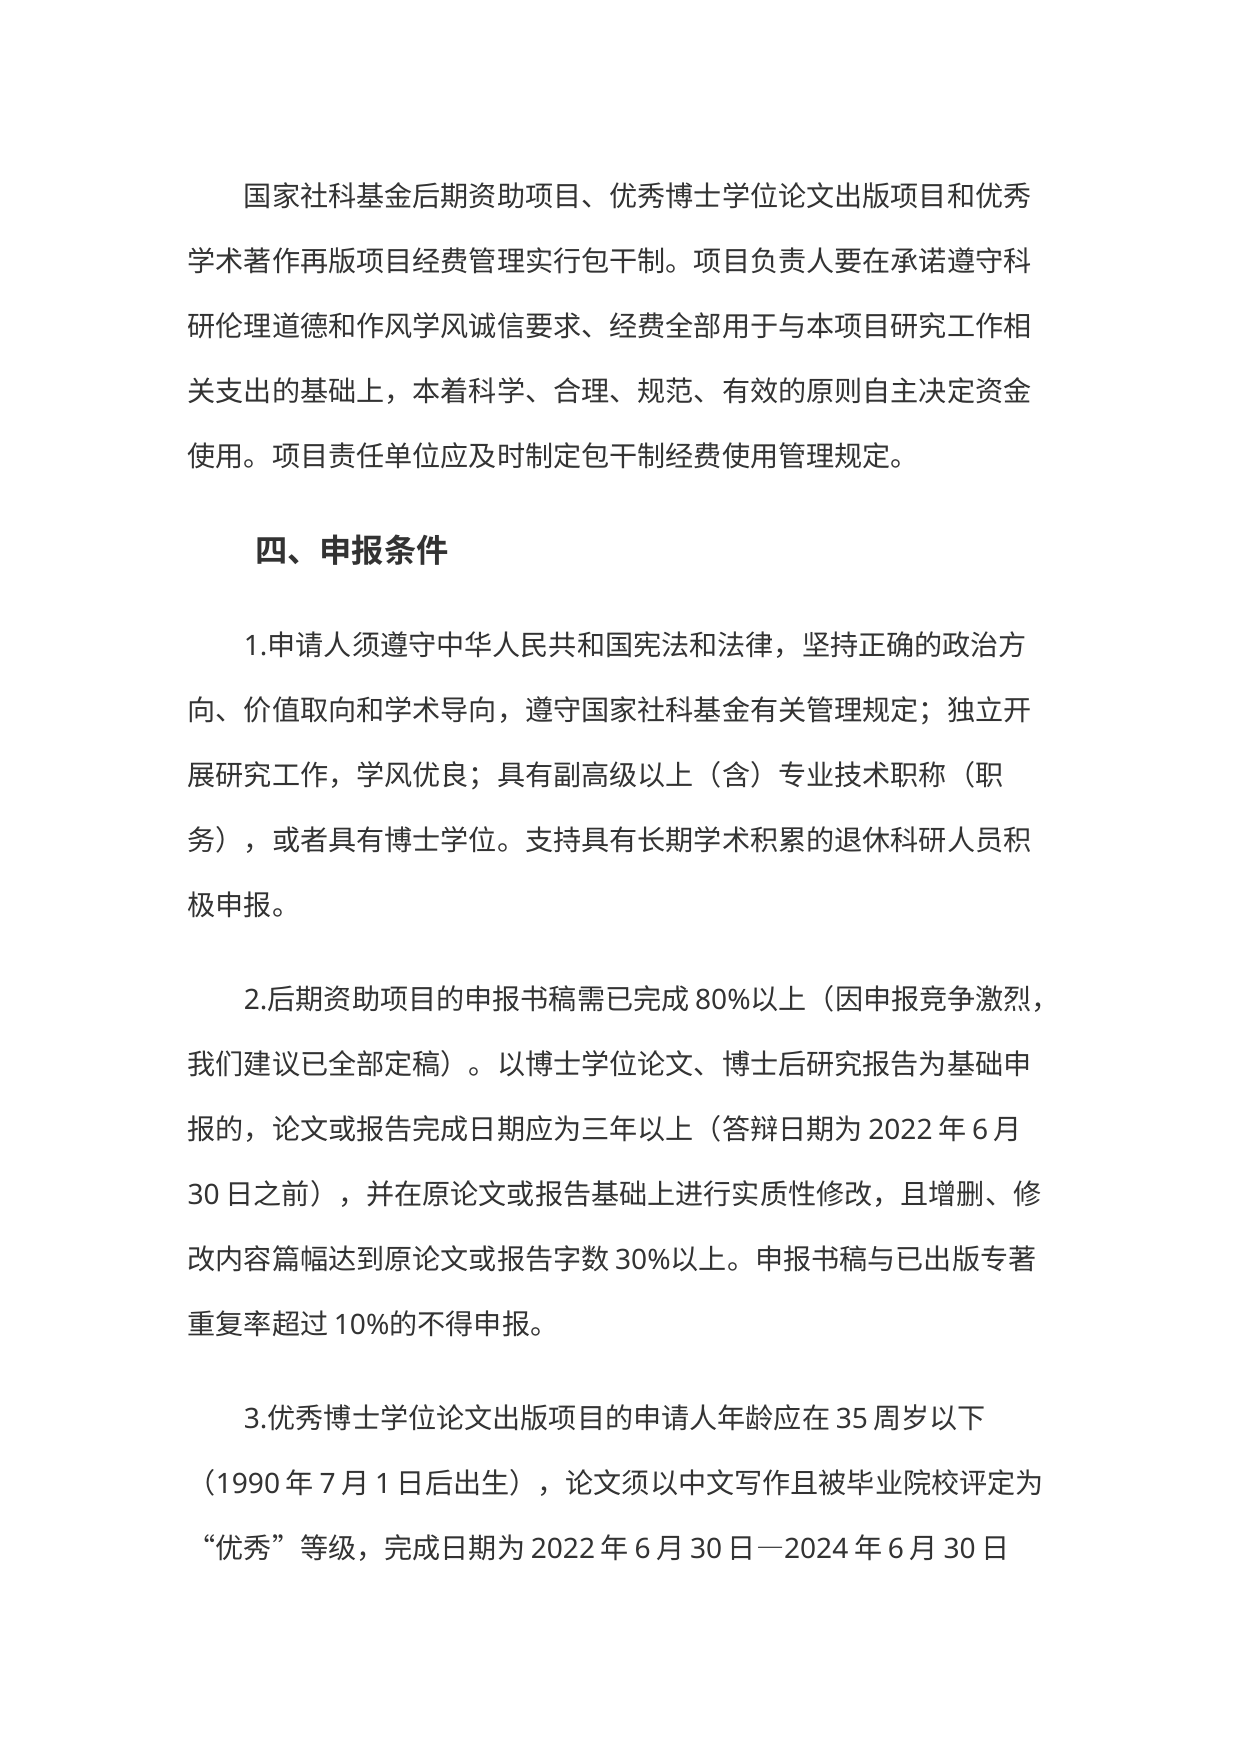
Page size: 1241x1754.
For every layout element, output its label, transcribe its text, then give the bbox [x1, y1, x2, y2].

text 2.后期资助项目的申报书稿需已完成80%以上（因申报竞争激烈，我们建议已全部定稿）。以博士学位论文、博士后研究报告为基础申报的，论文或报告完成日期应为三年以上（答辩日期为2022年6月30日之前），并在原论文或报告基础上进行实质性修改，且增删、修改内容篇幅达到原论文或报告字数30%以上。申报书稿与已出版专著重复率超过10%的不得申报。 [187, 964, 1053, 1354]
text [187, 1384, 1053, 1579]
text 四、申报条件 [187, 516, 1053, 581]
text 国家社科基金后期资助项目、优秀博士学位论文出版项目和优秀学术著作再版项目经费管理实行包干制。项目负责人要在承诺遵守科研伦理道德和作风学风诚信要求、经费全部用于与本项目研究工作相关支出的基础上，本着科学、合理、规范、有效的原则自主决定资金使用。项目责任单位应及时制定包干制经费使用管理规定。 [187, 162, 1053, 487]
text 1.申请人须遵守中华人民共和国宪法和法律，坚持正确的政治方向、价值取向和学术导向，遵守国家社科基金有关管理规定；独立开展研究工作，学风优良；具有副高级以上（含）专业技术职称（职务），或者具有博士学位。支持具有长期学术积累的退休科研人员积极申报。 [187, 610, 1053, 935]
